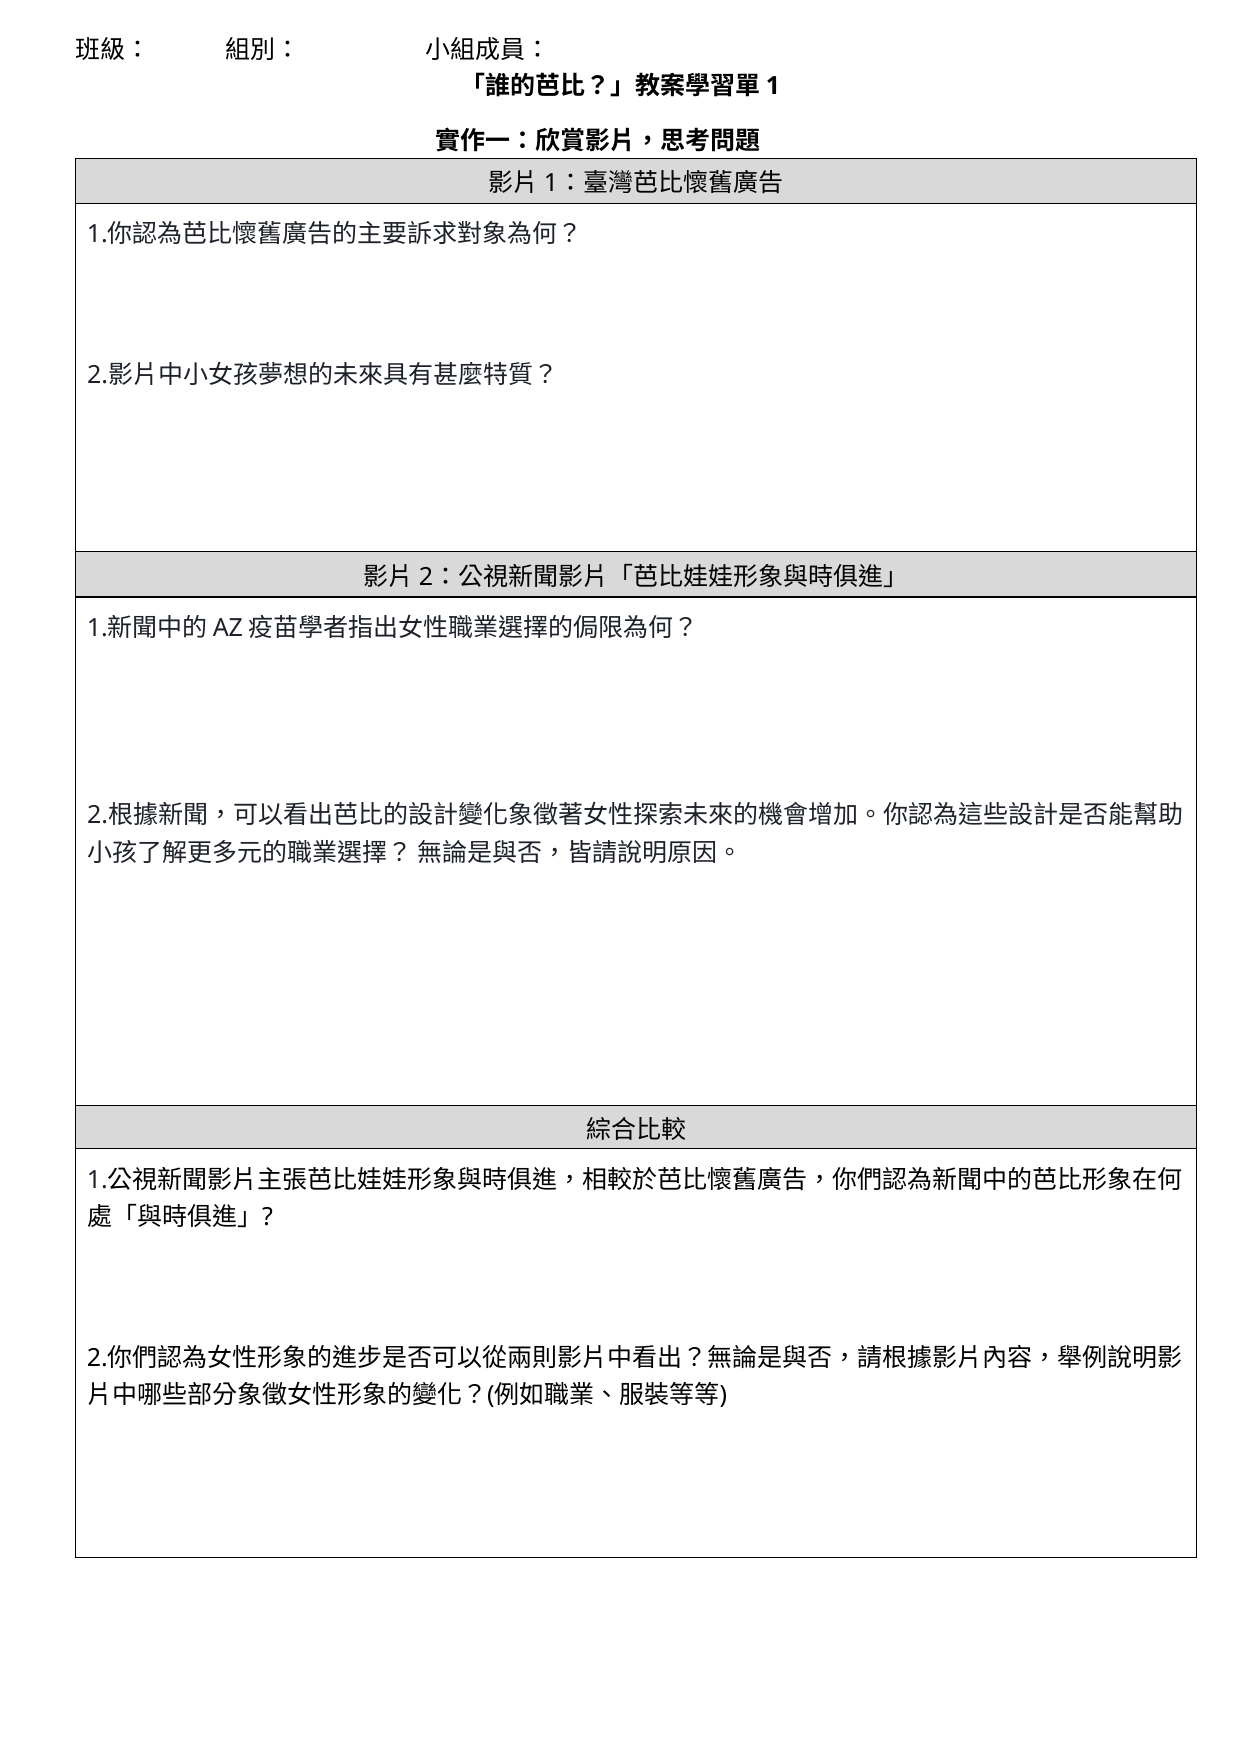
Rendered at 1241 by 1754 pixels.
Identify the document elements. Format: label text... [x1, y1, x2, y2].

table_header 影片1：臺灣芭比懷舊廣告 [76, 159, 1196, 203]
table_cell 影片2：公視新聞影片「芭比娃娃形象與時俱進」 [76, 552, 1196, 596]
table_cell 1.新聞中的AZ疫苗學者指出女性職業選擇的侷限為何？ 2.根據新聞，可以看出芭比的設計變化象徵著女性探索未來的機會增加。你認為這些設計是否能幫助小孩了解更多元的職業選擇？ 無論是與否，皆請說明原因。 [76, 598, 1196, 1105]
table_cell 1.公視新聞影片主張芭比娃娃形象與時俱進，相較於芭比懷舊廣告，你們認為新聞中的芭比形象在何處「與時俱進」? 2.你們認為女性形象的進步是否可以從兩則影片中看出？無論是與否，請根據影片內容，舉例說明影片中哪些部分象徵女性形象的變化？(例如職業、服裝等等) [76, 1149, 1196, 1557]
text 實作一：欣賞影片，思考問題 [31, 120, 1165, 158]
table_cell 綜合比較 [76, 1106, 1196, 1148]
table_cell 1.你認為芭比懷舊廣告的主要訴求對象為何？ 2.影片中小女孩夢想的未來具有甚麼特質？ [76, 204, 1196, 551]
